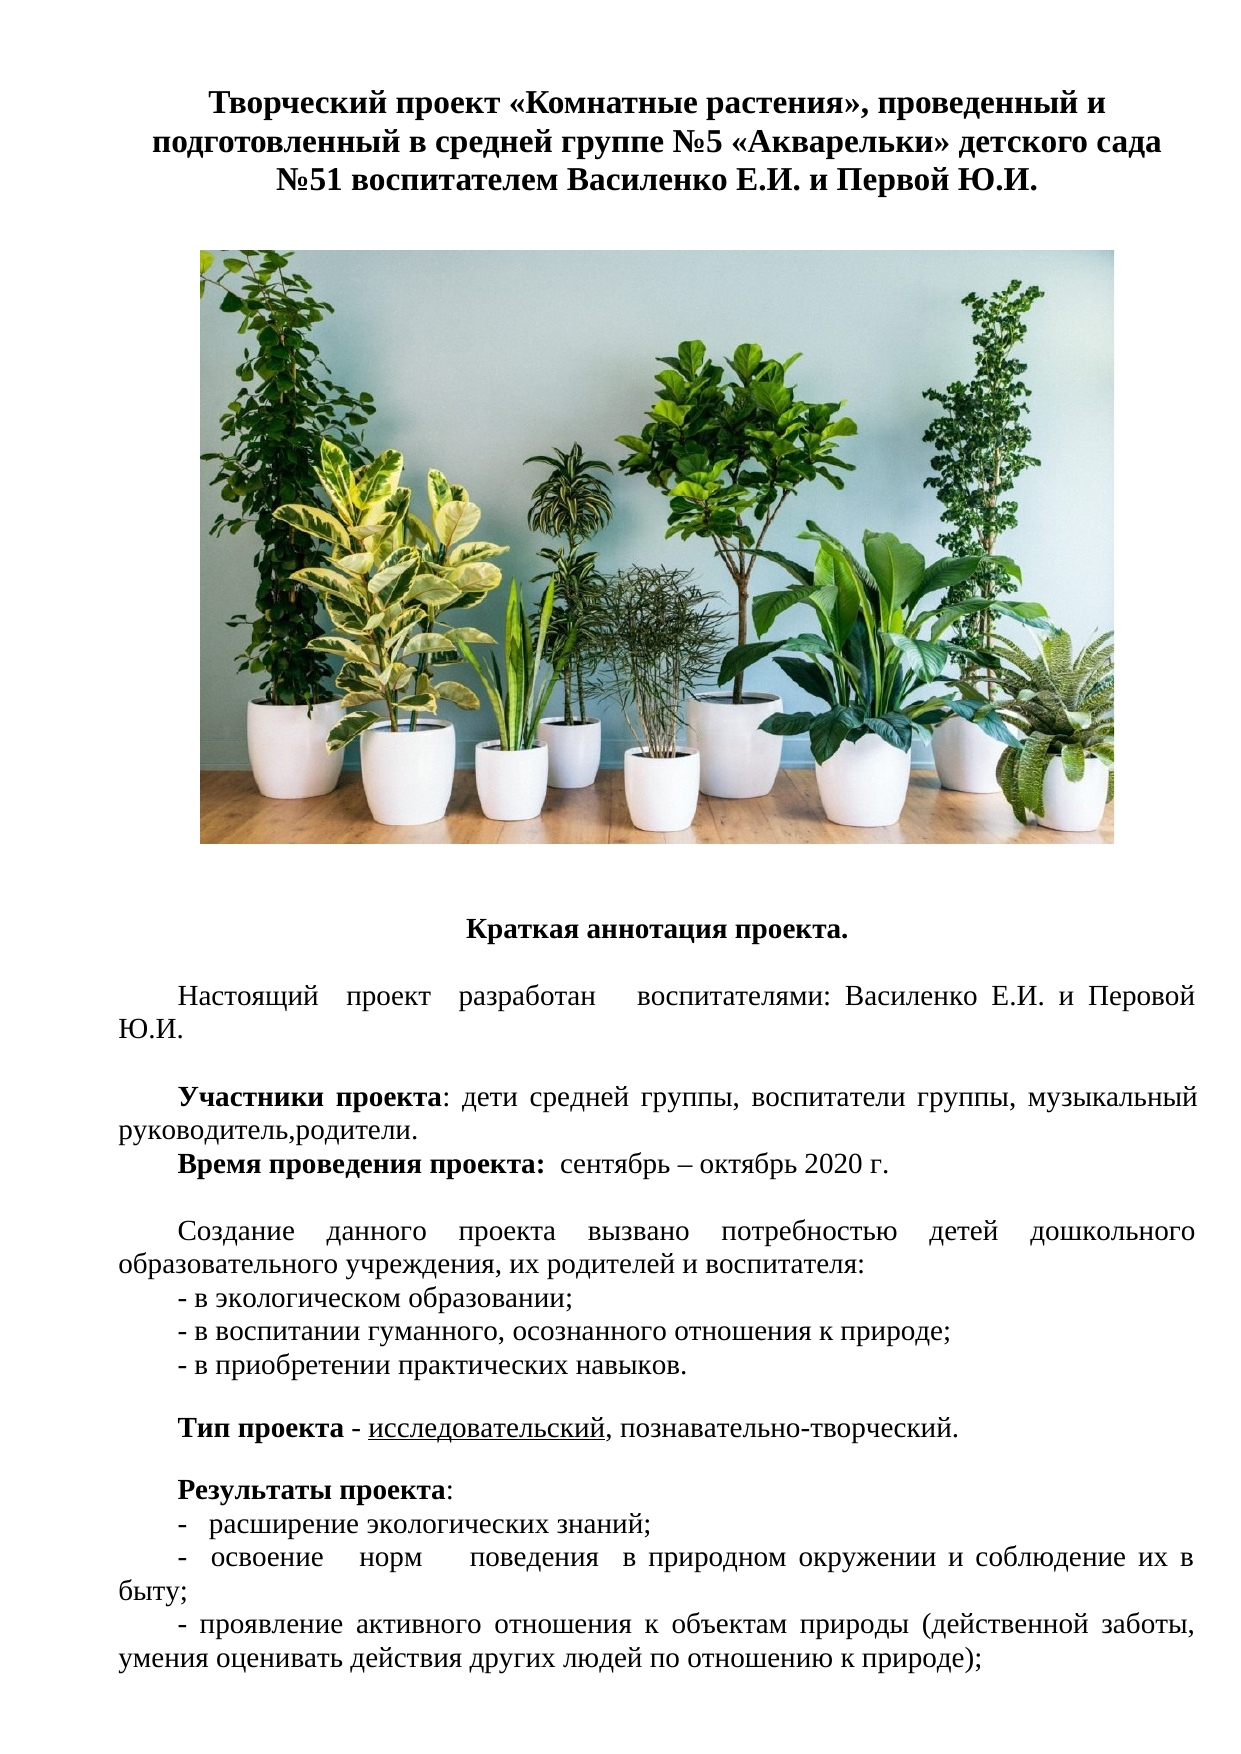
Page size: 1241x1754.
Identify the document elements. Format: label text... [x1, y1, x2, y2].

text - проявление активного отношения к объектам природы (действенной заботы, умения оценивать действия других людей по отношению к природе); [118, 1607, 1196, 1674]
text - в воспитании гуманного, осознанного отношения к природе; [118, 1313, 1196, 1347]
picture [200, 250, 1115, 844]
text - расширение экологических знаний; [118, 1506, 1196, 1539]
text - в приобретении практических навыков. [118, 1347, 1196, 1381]
text Участники проекта: дети средней группы, воспитатели группы, музыкальный руководитель,родители. [118, 1079, 1198, 1146]
text - освоение норм поведения в природном окружении и соблюдение их в быту; [118, 1539, 1196, 1607]
text - в экологическом образовании; [118, 1280, 1196, 1313]
text Создание данного проекта вызвано потребностью детей дошкольного образовательного учреждения, их родителей и воспитателя: [118, 1213, 1196, 1280]
text Время проведения проекта: сентябрь – октябрь 2020 г. [118, 1146, 1196, 1179]
text Настоящий проект разработан воспитателями: Василенко Е.И. и Перовой Ю.И. [118, 978, 1196, 1045]
text Результаты проекта: [118, 1472, 1196, 1506]
text Краткая аннотация проекта. [118, 911, 1196, 944]
subtitle Творческий проект «Комнатные растения», проведенный и подготовленный в средней группе №5 «Акварельки» детского сада №51 воспитателем Василенко Е.И. и Первой Ю.И. [118, 83, 1196, 198]
text Тип проекта - исследовательский, познавательно-творческий. [118, 1410, 1196, 1443]
